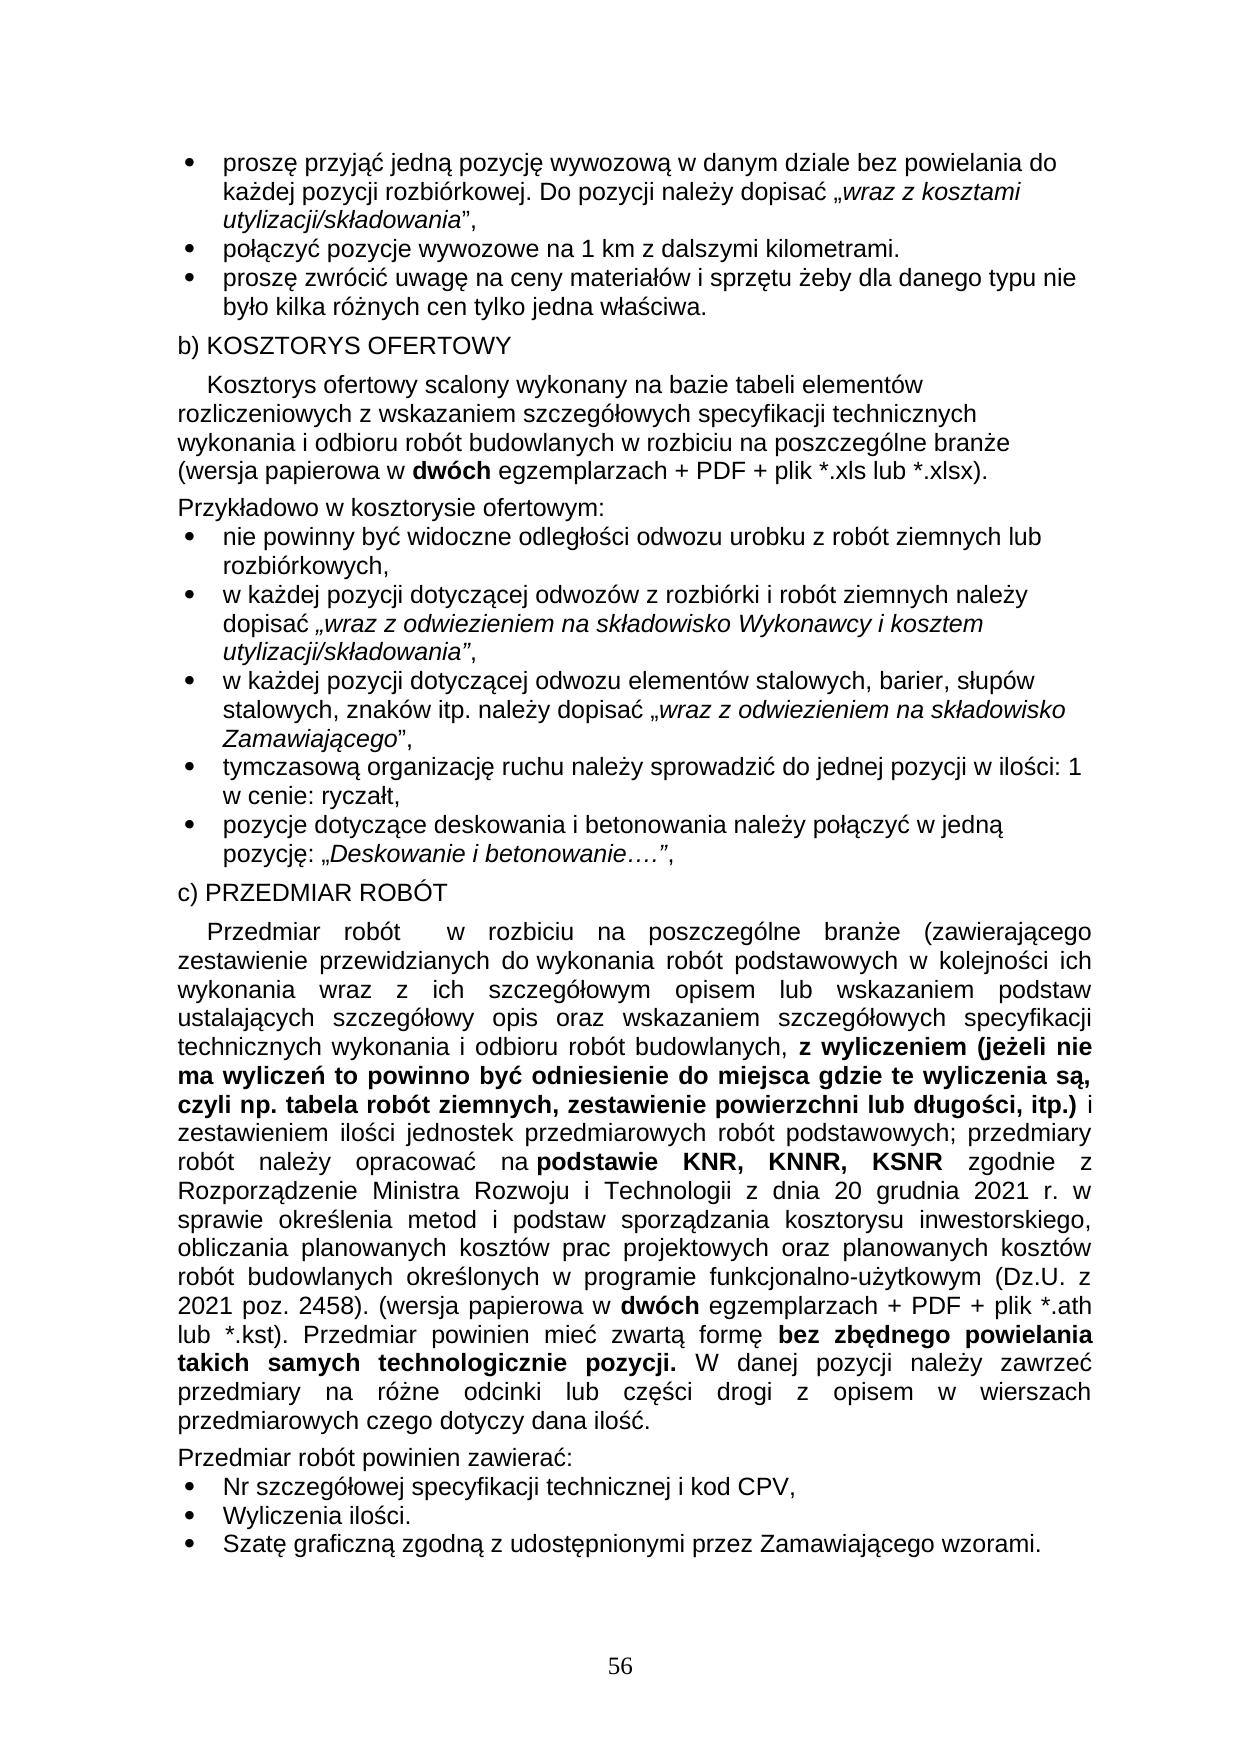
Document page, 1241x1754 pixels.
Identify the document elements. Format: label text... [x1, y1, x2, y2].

text Przykładowo w kosztorysie ofertowym: [177, 493, 1093, 522]
list proszę przyjąć jedną pozycję wywozową w danym dziale bez powielania do każdej pozycji rozbiórkowej. Do pozycji należy dopisać „wraz z kosztami utylizacji/składowania”, [185, 148, 1093, 234]
list Wyliczenia ilości. [185, 1501, 1093, 1529]
text Kosztorys ofertowy scalony wykonany na bazie tabeli elementów rozliczeniowych z wskazaniem szczegółowych specyfikacji technicznych wykonania i odbioru robót budowlanych w rozbiciu na poszczególne branże (wersja papierowa w dwóch egzemplarzach + PDF + plik *.xls lub *.xlsx). [177, 370, 1093, 485]
text Przedmiar robót powinien zawierać: [177, 1443, 1093, 1472]
list tymczasową organizację ruchu należy sprowadzić do jednej pozycji w ilości: 1 w cenie: ryczałt, [185, 752, 1093, 810]
list w każdej pozycji dotyczącej odwozu elementów stalowych, barier, słupów stalowych, znaków itp. należy dopisać „wraz z odwiezieniem na składowisko Zamawiającego”, [185, 666, 1093, 752]
list w każdej pozycji dotyczącej odwozów z rozbiórki i robót ziemnych należy dopisać „wraz z odwiezieniem na składowisko Wykonawcy i kosztem utylizacji/składowania”, [185, 580, 1093, 666]
list Nr szczegółowej specyfikacji technicznej i kod CPV, [185, 1472, 1093, 1501]
list pozycje dotyczące deskowania i betonowania należy połączyć w jedną pozycję: „Deskowanie i betonowanie….”, [185, 810, 1093, 868]
list Szatę graficzną zgodną z udostępnionymi przez Zamawiającego wzorami. [185, 1529, 1093, 1558]
list nie powinny być widoczne odległości odwozu urobku z robót ziemnych lub rozbiórkowych, [185, 522, 1093, 580]
text b) KOSZTORYS OFERTOWY [177, 331, 1093, 359]
text Przedmiar robót w rozbiciu na poszczególne branże (zawierającego zestawienie przewidzianych do wykonania robót podstawowych w kolejności ich wykonania wraz z ich szczegółowym opisem lub wskazaniem podstaw ustalających szczegółowy opis oraz wskazaniem szczegółowych specyfikacji technicznych wykonania i odbioru robót budowlanych, z wyliczeniem (jeżeli nie ma wyliczeń to powinno być odniesienie do miejsca gdzie te wyliczenia są, czyli np. tabela robót ziemnych, zestawienie powierzchni lub długości, itp.) i zestawieniem ilości jednostek przedmiarowych robót podstawowych; przedmiary robót należy opracować na podstawie KNR, KNNR, KSNR zgodnie z Rozporządzenie Ministra Rozwoju i Technologii z dnia 20 grudnia 2021 r. w sprawie określenia metod i podstaw sporządzania kosztorysu inwestorskiego, obliczania planowanych kosztów prac projektowych oraz planowanych kosztów robót budowlanych określonych w programie funkcjonalno-użytkowym (Dz.U. z 2021 poz. 2458). (wersja papierowa w dwóch egzemplarzach + PDF + plik *.ath lub *.kst). Przedmiar powinien mieć zwartą formę bez zbędnego powielania takich samych technologicznie pozycji. W danej pozycji należy zawrzeć przedmiary na różne odcinki lub części drogi z opisem w wierszach przedmiarowych czego dotyczy dana ilość. [177, 917, 1093, 1435]
list połączyć pozycje wywozowe na 1 km z dalszymi kilometrami. [185, 234, 1093, 263]
list proszę zwrócić uwagę na ceny materiałów i sprzętu żeby dla danego typu nie było kilka różnych cen tylko jedna właściwa. [185, 263, 1093, 320]
text c) PRZEDMIAR ROBÓT [177, 878, 1093, 907]
